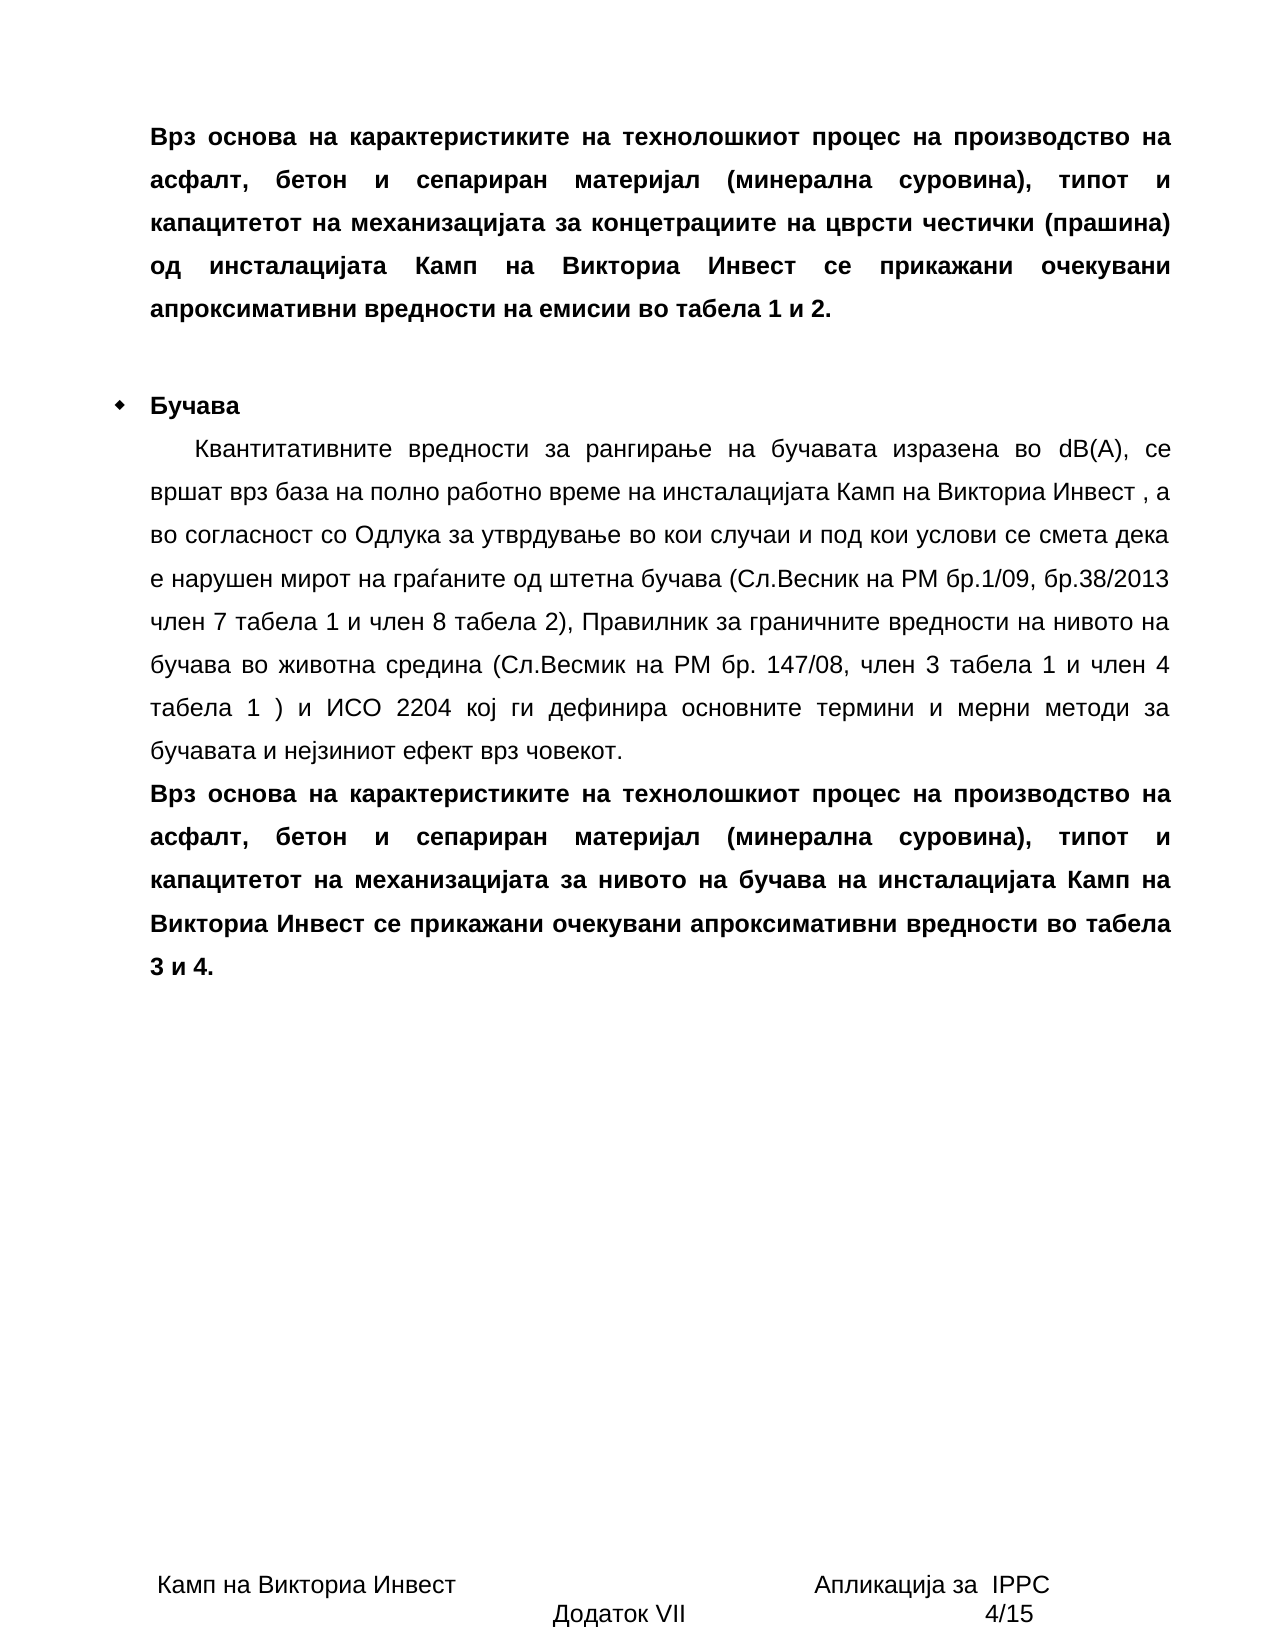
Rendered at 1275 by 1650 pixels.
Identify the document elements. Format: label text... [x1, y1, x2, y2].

text Врз основа на карактеристиките на технолошкиот процес на производство на асфалт, бетон и сепариран материјал (минерална суровина), типот и капацитетот на механизацијата за нивото на бучава на инсталацијата Камп на Викториа Инвест се прикажани очекувани апроксимативни вредности во табела 3 и 4. [150, 779, 1172, 980]
text Врз основа на карактеристиките на технолошкиот процес на производство на асфалт, бетон и сепариран материјал (минерална суровина), типот и капацитетот на механизацијата за концетрациите на цврсти честички (прашина) од инсталацијата Камп на Викториа Инвест се прикажани очекувани апроксимативни вредности на емисии во табела 1 и 2. [150, 122, 1172, 323]
text Квантитативните вредности за рангирање на бучавата изразена во dB(А), се вршат врз база на полно работно време на инсталацијата Камп на Викториа Инвест , а во согласност со Одлука за утврдување во кои случаи и под кои услови се смета дека е нарушен мирот на граѓаните од штетна бучава (Сл.Весник на РМ бр.1/09, бр.38/2013 член 7 табела 1 и член 8 табела 2), Правилник за граничните вредности на нивото на бучава во животна средина (Сл.Весмик на РМ бр. 147/08, член 3 табела 1 и член 4 табела 1 ) и ИСО 2204 кој ги дефинира основните термини и мерни методи за бучавата и нејзиниот ефект врз човекот. [150, 434, 1171, 765]
list Бучава [112, 391, 1171, 420]
